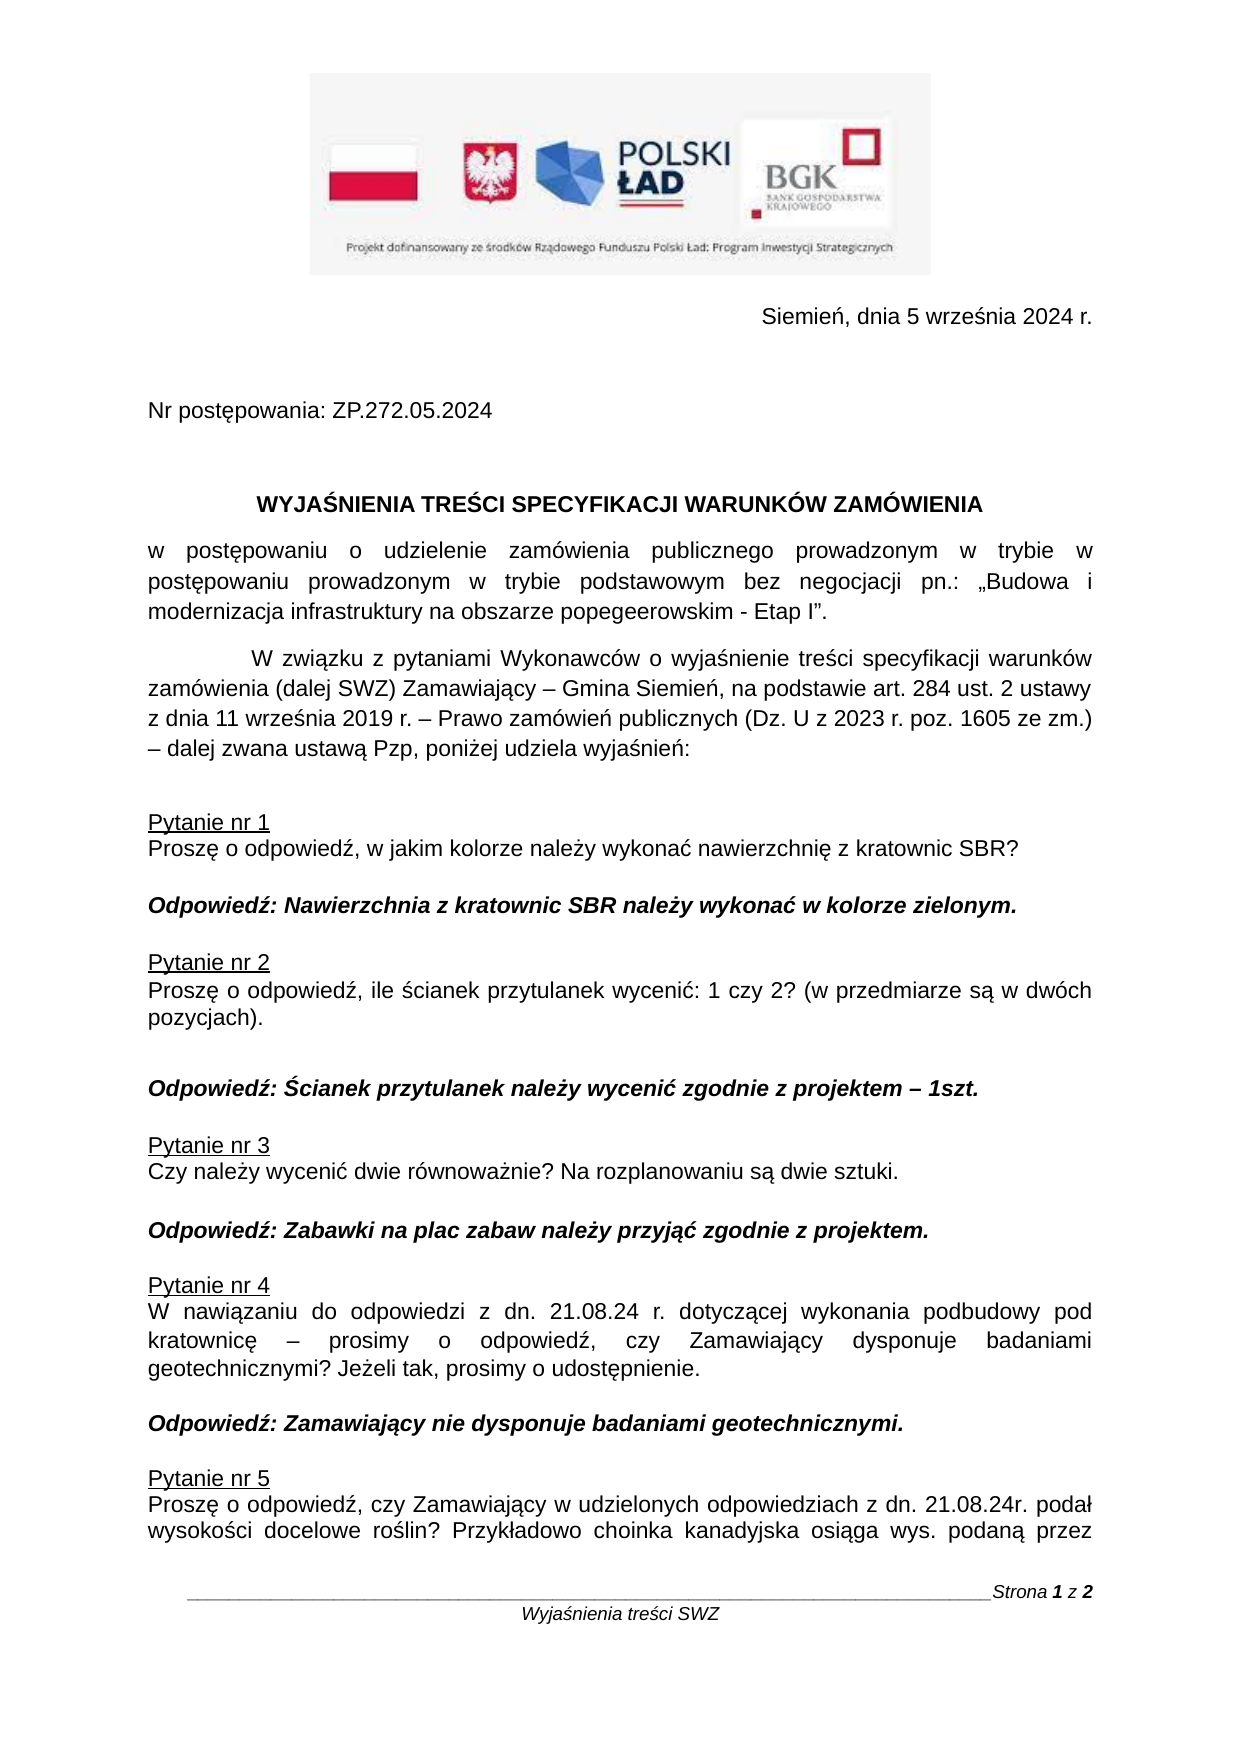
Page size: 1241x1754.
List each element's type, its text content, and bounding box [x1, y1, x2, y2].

text Pytanie nr 3 [148, 1132, 1093, 1158]
text W nawiązaniu do odpowiedzi z dn. 21.08.24 r. dotyczącej wykonania podbudowy pod kratownicę – prosimy o odpowiedź, czy Zamawiający dysponuje badaniami geotechnicznymi? Jeżeli tak, prosimy o udostępnienie. [148, 1298, 1093, 1381]
text Proszę o odpowiedź, ile ścianek przytulanek wycenić: 1 czy 2? (w przedmiarze są w dwóch pozycjach). [148, 977, 1093, 1030]
text Pytanie nr 1 [148, 808, 1093, 835]
picture [309, 73, 931, 275]
text Odpowiedź: Nawierzchnia z kratownic SBR należy wykonać w kolorze zielonym. [148, 892, 1093, 918]
text WYJAŚNIENIA TREŚCI SPECYFIKACJI WARUNKÓW ZAMÓWIENIA [148, 491, 1093, 517]
text w postępowaniu o udzielenie zamówienia publicznego prowadzonym w trybie w postępowaniu prowadzonym w trybie podstawowym bez negocjacji pn.: „Budowa i modernizacja infrastruktury na obszarze popegeerowskim - Etap I”. [148, 537, 1093, 624]
text Czy należy wycenić dwie równoważnie? Na rozplanowaniu są dwie sztuki. [148, 1158, 1093, 1184]
text Pytanie nr 4 [148, 1272, 1093, 1298]
text Pytanie nr 2 [148, 949, 1093, 975]
text Pytanie nr 5 [148, 1465, 1093, 1491]
text Proszę o odpowiedź, w jakim kolorze należy wykonać nawierzchnię z kratownic SBR? [148, 835, 1093, 861]
text Odpowiedź: Zamawiający nie dysponuje badaniami geotechnicznymi. [148, 1410, 1093, 1436]
text Siemień, dnia 5 września 2024 r. [148, 303, 1093, 329]
text Odpowiedź: Zabawki na plac zabaw należy przyjąć zgodnie z projektem. [148, 1217, 1093, 1243]
text Odpowiedź: Ścianek przytulanek należy wycenić zgodnie z projektem – 1szt. [148, 1075, 1093, 1101]
text Nr postępowania: ZP.272.05.2024 [148, 397, 1093, 423]
text W związku z pytaniami Wykonawców o wyjaśnienie treści specyfikacji warunków zamówienia (dalej SWZ) Zamawiający – Gmina Siemień, na podstawie art. 284 ust. 2 ustawy z dnia 11 września 2019 r. – Prawo zamówień publicznych (Dz. U z 2023 r. poz. 1605 ze zm.) – dalej zwana ustawą Pzp, poniżej udziela wyjaśnień: [148, 645, 1093, 762]
